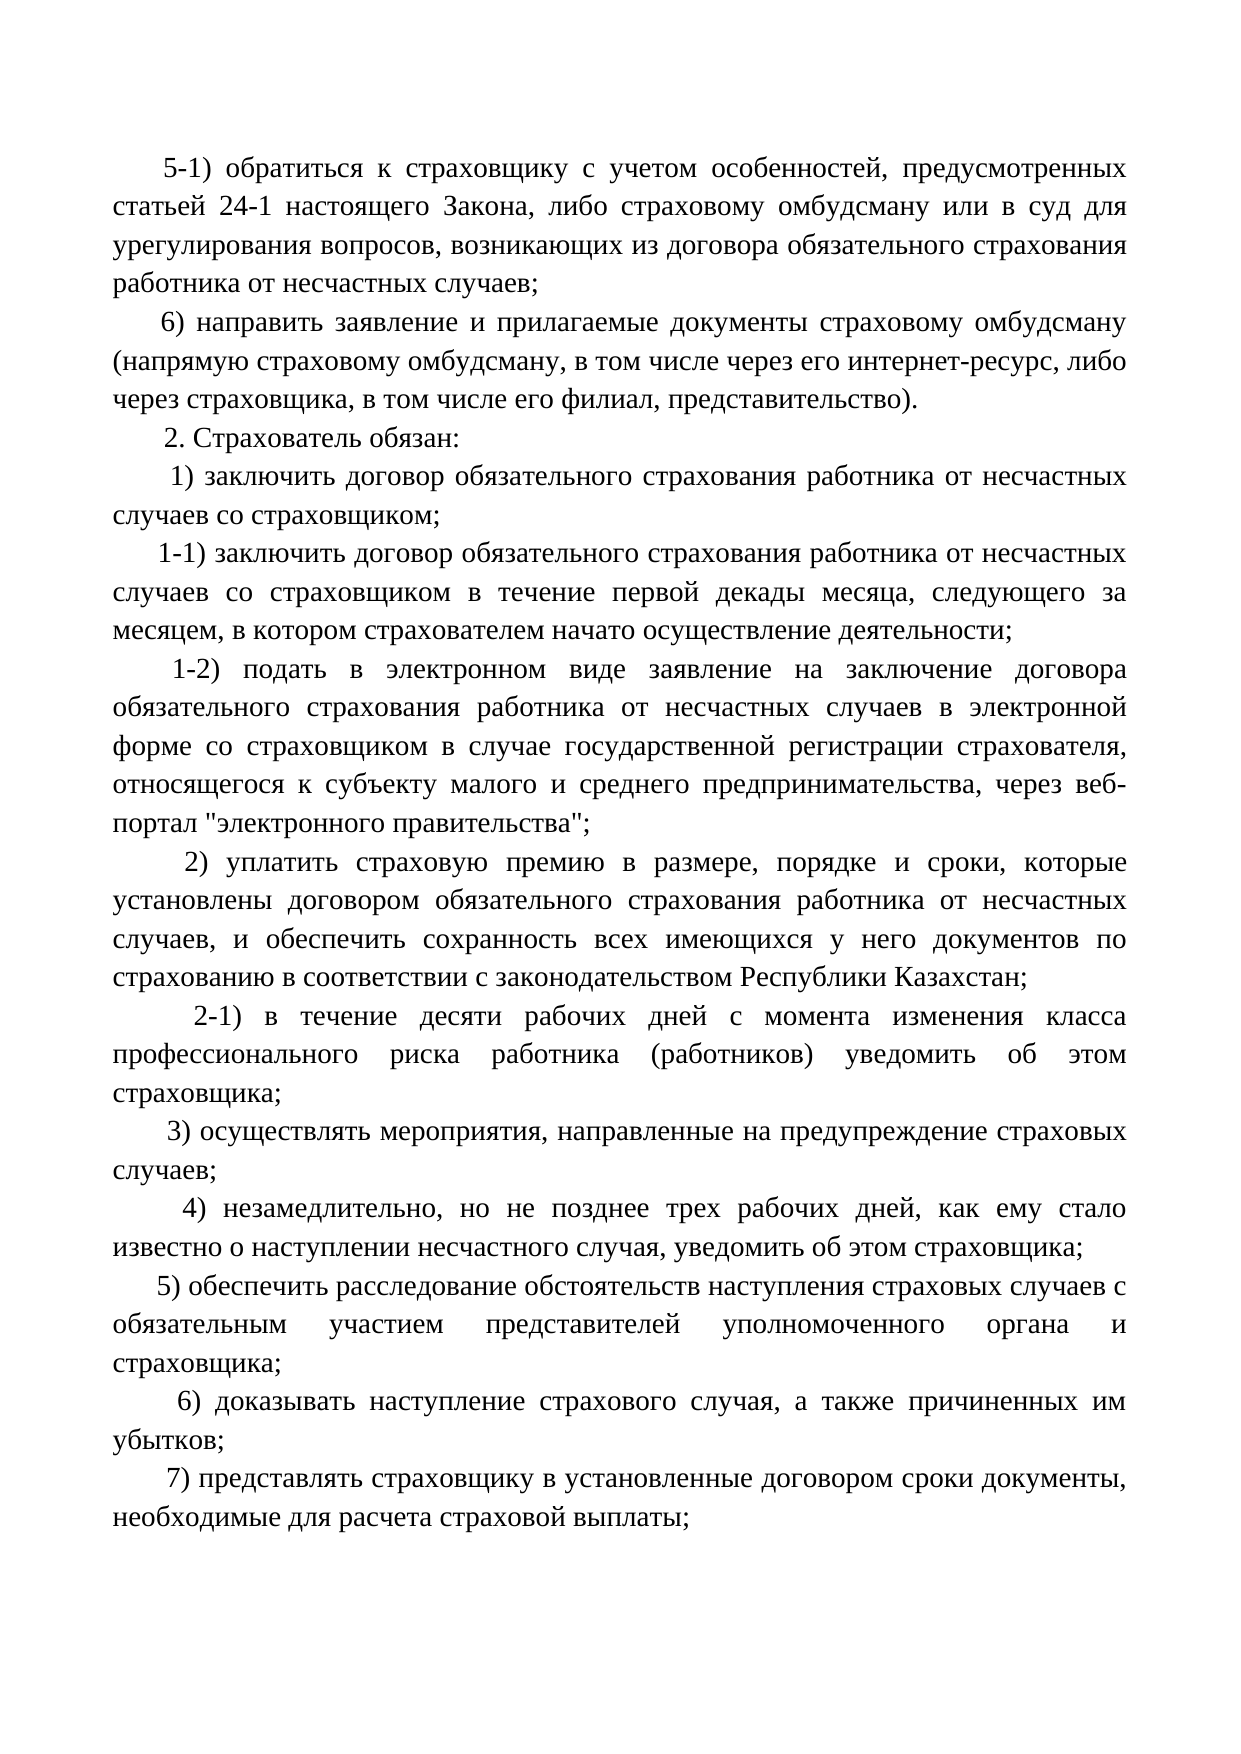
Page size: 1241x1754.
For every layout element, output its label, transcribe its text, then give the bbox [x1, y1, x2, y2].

text 6) доказывать наступление страхового случая, а также причиненных им убытков; [112, 1383, 1128, 1455]
text 5-1) обратиться к страховщику с учетом особенностей, предусмотренных статьей 24-1 настоящего Закона, либо страховому омбудсману или в суд для урегулирования вопросов, возникающих из договора обязательного страхования работника от несчастных случаев; [112, 150, 1128, 299]
text 2) уплатить страховую премию в размере, порядке и сроки, которые установлены договором обязательного страхования работника от несчастных случаев, и обеспечить сохранность всех имеющихся у него документов по страхованию в соответствии с законодательством Республики Казахстан; [112, 844, 1128, 993]
text 1-2) подать в электронном виде заявление на заключение договора обязательного страхования работника от несчастных случаев в электронной форме со страховщиком в случае государственной регистрации страхователя, относящегося к субъекту малого и среднего предпринимательства, через веб-портал "электронного правительства"; [112, 651, 1128, 839]
text 4) незамедлительно, но не позднее трех рабочих дней, как ему стало известно о наступлении несчастного случая, уведомить об этом страховщика; [112, 1191, 1128, 1263]
text 2. Страхователь обязан: [112, 420, 1128, 453]
text 6) направить заявление и прилагаемые документы страховому омбудсману (напрямую страховому омбудсману, в том числе через его интернет-ресурс, либо через страховщика, в том числе его филиал, представительство). [112, 304, 1128, 415]
text 1-1) заключить договор обязательного страхования работника от несчастных случаев со страховщиком в течение первой декады месяца, следующего за месяцем, в котором страхователем начато осуществление деятельности; [112, 535, 1128, 646]
text 3) осуществлять мероприятия, направленные на предупреждение страховых случаев; [112, 1113, 1128, 1186]
text 7) представлять страховщику в установленные договором сроки документы, необходимые для расчета страховой выплаты; [112, 1460, 1128, 1532]
text 2-1) в течение десяти рабочих дней с момента изменения класса профессионального риска работника (работников) уведомить об этом страховщика; [112, 998, 1128, 1108]
text 5) обеспечить расследование обстоятельств наступления страховых случаев с обязательным участием представителей уполномоченного органа и страховщика; [112, 1268, 1128, 1378]
text 1) заключить договор обязательного страхования работника от несчастных случаев со страховщиком; [112, 458, 1128, 530]
